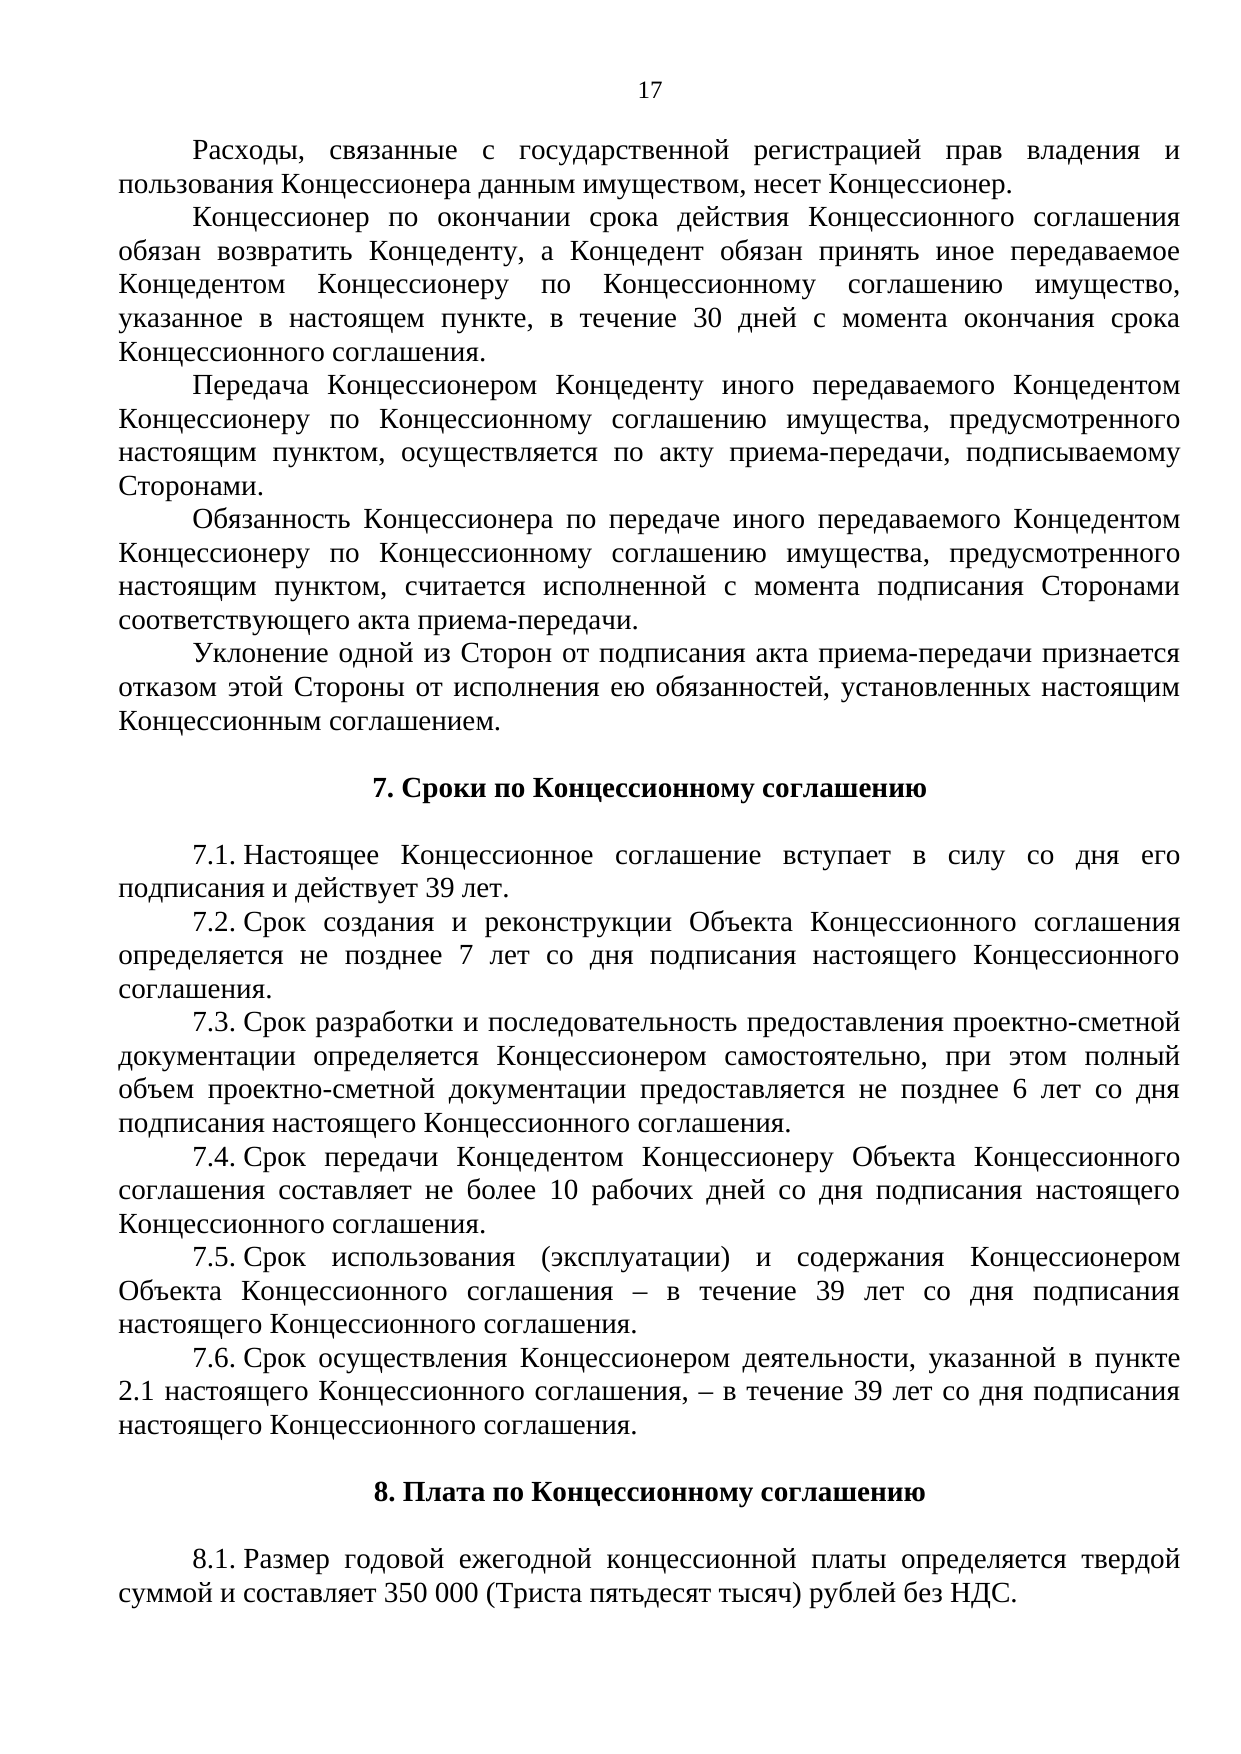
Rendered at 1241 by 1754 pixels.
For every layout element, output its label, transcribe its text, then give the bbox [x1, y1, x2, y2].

text Концессионер по окончании срока действия Концессионного соглашения обязан возвратить Концеденту, а Концедент обязан принять иное передаваемое Концедентом Концессионеру по Концессионному соглашению имущество, указанное в настоящем пункте, в течение 30 дней с момента окончания срока Концессионного соглашения. [118, 199, 1181, 367]
text 7.6. Срок осуществления Концессионером деятельности, указанной в пункте 2.1 настоящего Концессионного соглашения, – в течение 39 лет со дня подписания настоящего Концессионного соглашения. [118, 1340, 1181, 1441]
text Расходы, связанные с государственной регистрацией прав владения и пользования Концессионера данным имуществом, несет Концессионер. [118, 132, 1181, 199]
text Передача Концессионером Концеденту иного передаваемого Концедентом Концессионеру по Концессионному соглашению имущества, предусмотренного настоящим пунктом, осуществляется по акту приема-передачи, подписываемому Сторонами. [118, 367, 1181, 501]
text 7.2. Срок создания и реконструкции Объекта Концессионного соглашения определяется не позднее 7 лет со дня подписания настоящего Концессионного соглашения. [118, 904, 1181, 1004]
text Обязанность Концессионера по передаче иного передаваемого Концедентом Концессионеру по Концессионному соглашению имущества, предусмотренного настоящим пунктом, считается исполненной с момента подписания Сторонами соответствующего акта приема-передачи. [118, 501, 1181, 636]
text 8.1. Размер годовой ежегодной концессионной платы определяется твердой суммой и составляет 350 000 (Триста пятьдесят тысяч) рублей без НДС. [118, 1541, 1181, 1608]
text 7.4. Срок передачи Концедентом Концессионеру Объекта Концессионного соглашения составляет не более 10 рабочих дней со дня подписания настоящего Концессионного соглашения. [118, 1139, 1181, 1239]
text 8. Плата по Концессионному соглашению [118, 1474, 1181, 1508]
text 7.1. Настоящее Концессионное соглашение вступает в силу со дня его подписания и действует 39 лет. [118, 837, 1181, 904]
text 7.3. Срок разработки и последовательность предоставления проектно-сметной документации определяется Концессионером самостоятельно, при этом полный объем проектно-сметной документации предоставляется не позднее 6 лет со дня подписания настоящего Концессионного соглашения. [118, 1004, 1181, 1139]
text Уклонение одной из Сторон от подписания акта приема-передачи признается отказом этой Стороны от исполнения ею обязанностей, установленных настоящим Концессионным соглашением. [118, 636, 1181, 736]
text 7.5. Срок использования (эксплуатации) и содержания Концессионером Объекта Концессионного соглашения – в течение 39 лет со дня подписания настоящего Концессионного соглашения. [118, 1239, 1181, 1340]
text 7. Сроки по Концессионному соглашению [118, 770, 1181, 803]
